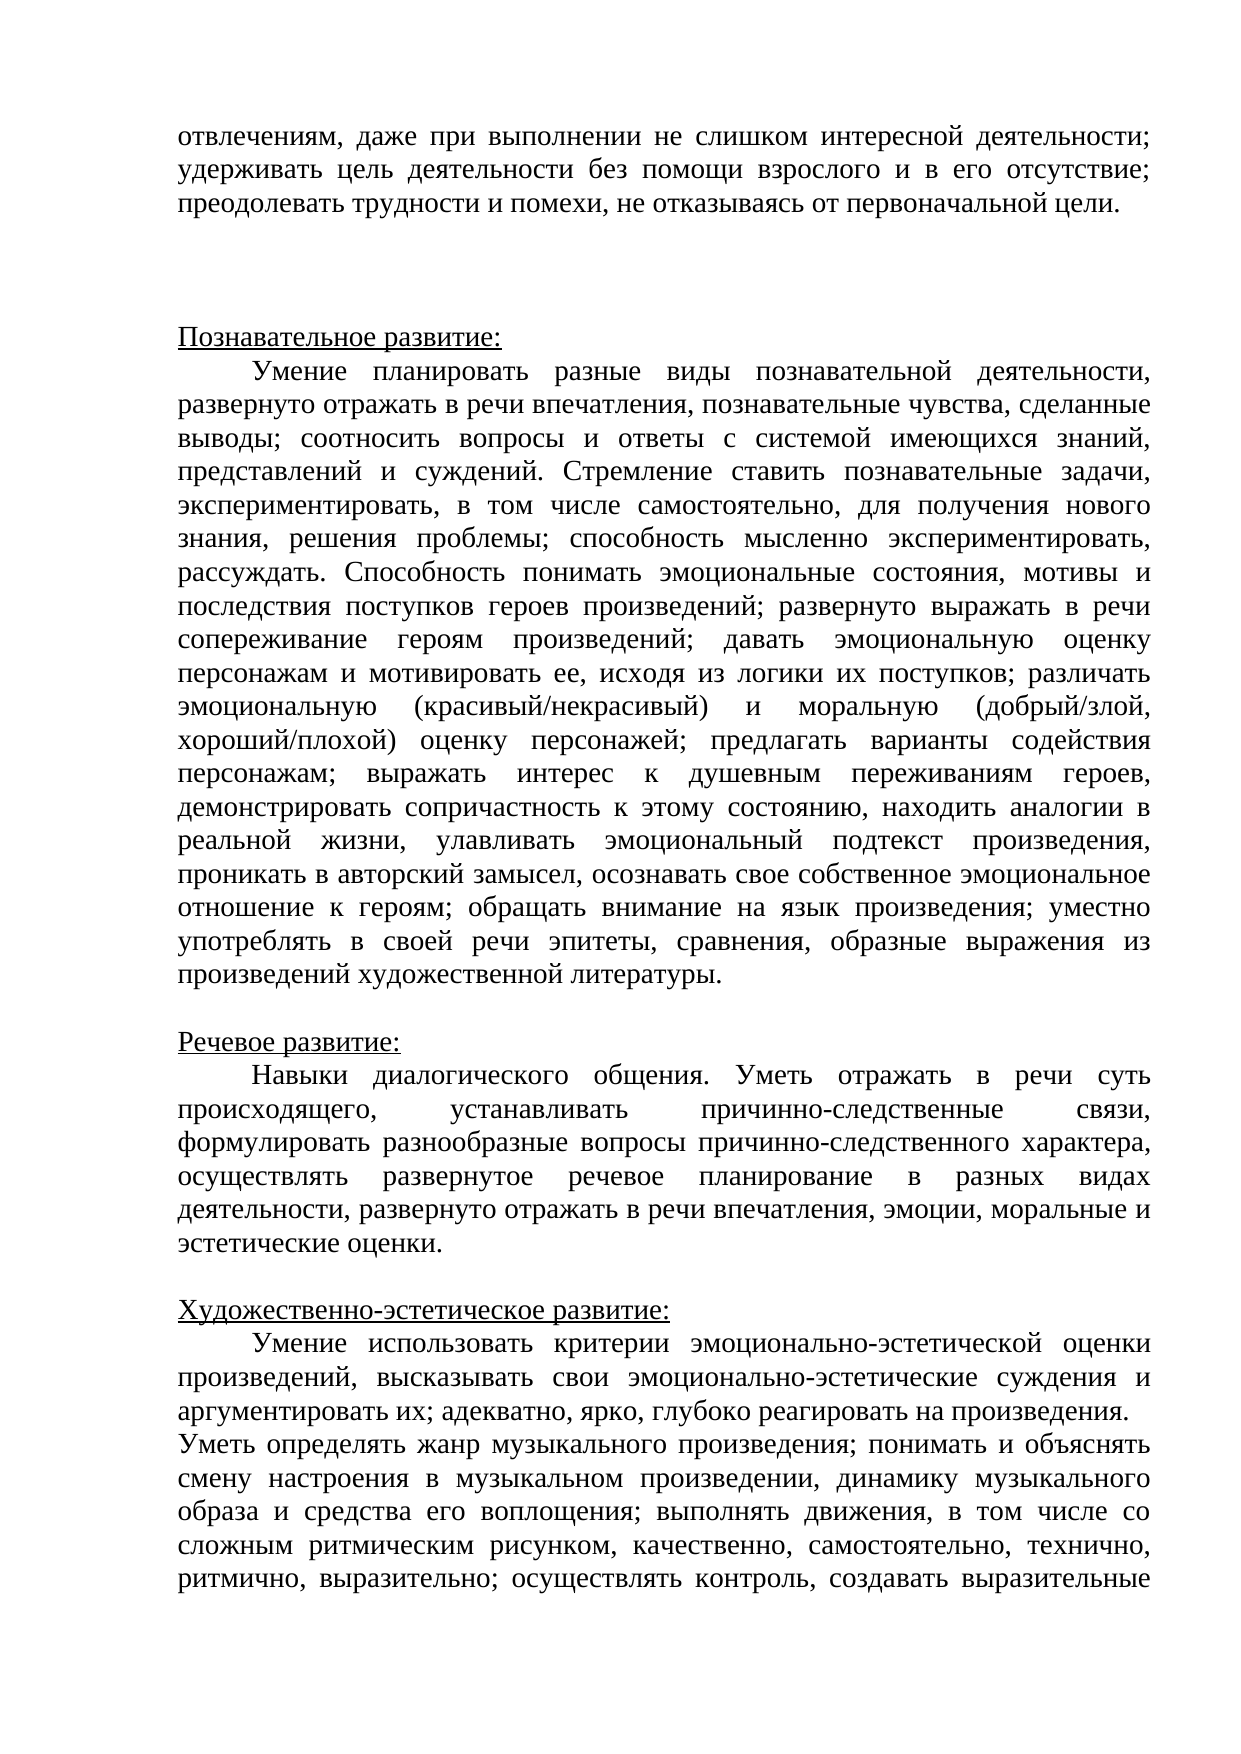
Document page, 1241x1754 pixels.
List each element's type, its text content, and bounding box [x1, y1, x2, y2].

text Навыки диалогического общения. Уметь отражать в речи суть происходящего, устанавливать причинно-следственные связи, формулировать разнообразные вопросы причинно-следственного характера, осуществлять развернутое речевое планирование в разных видах деятельности, развернуто отражать в речи впечатления, эмоции, моральные и эстетические оценки. [177, 1057, 1152, 1258]
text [177, 1426, 1152, 1594]
text Умение использовать критерии эмоционально-эстетической оценки произведений, высказывать свои эмоционально-эстетические суждения и аргументировать их; адекватно, ярко, глубоко реагировать на произведения. [177, 1326, 1152, 1426]
text Умение планировать разные виды познавательной деятельности, развернуто отражать в речи впечатления, познавательные чувства, сделанные выводы; соотносить вопросы и ответы с системой имеющихся знаний, представлений и суждений. Стремление ставить познавательные задачи, экспериментировать, в том числе самостоятельно, для получения нового знания, решения проблемы; способность мысленно экспериментировать, рассуждать. Способность понимать эмоциональные состояния, мотивы и последствия поступков героев произведений; развернуто выражать в речи сопереживание героям произведений; давать эмоциональную оценку персонажам и мотивировать ее, исходя из логики их поступков; различать эмоциональную (красивый/некрасивый) и моральную (добрый/злой, хороший/плохой) оценку персонажей; предлагать варианты содействия персонажам; выражать интерес к душевным переживаниям героев, демонстрировать сопричастность к этому состоянию, находить аналогии в реальной жизни, улавливать эмоциональный подтекст произведения, проникать в авторский замысел, осознавать свое собственное эмоциональное отношение к героям; обращать внимание на язык произведения; уместно употреблять в своей речи эпитеты, сравнения, образные выражения из произведений художественной литературы. [177, 353, 1152, 990]
text Художественно-эстетическое развитие: [177, 1292, 1152, 1326]
text Речевое развитие: [177, 1024, 1152, 1057]
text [177, 118, 1152, 219]
text Познавательное развитие: [177, 319, 1152, 353]
